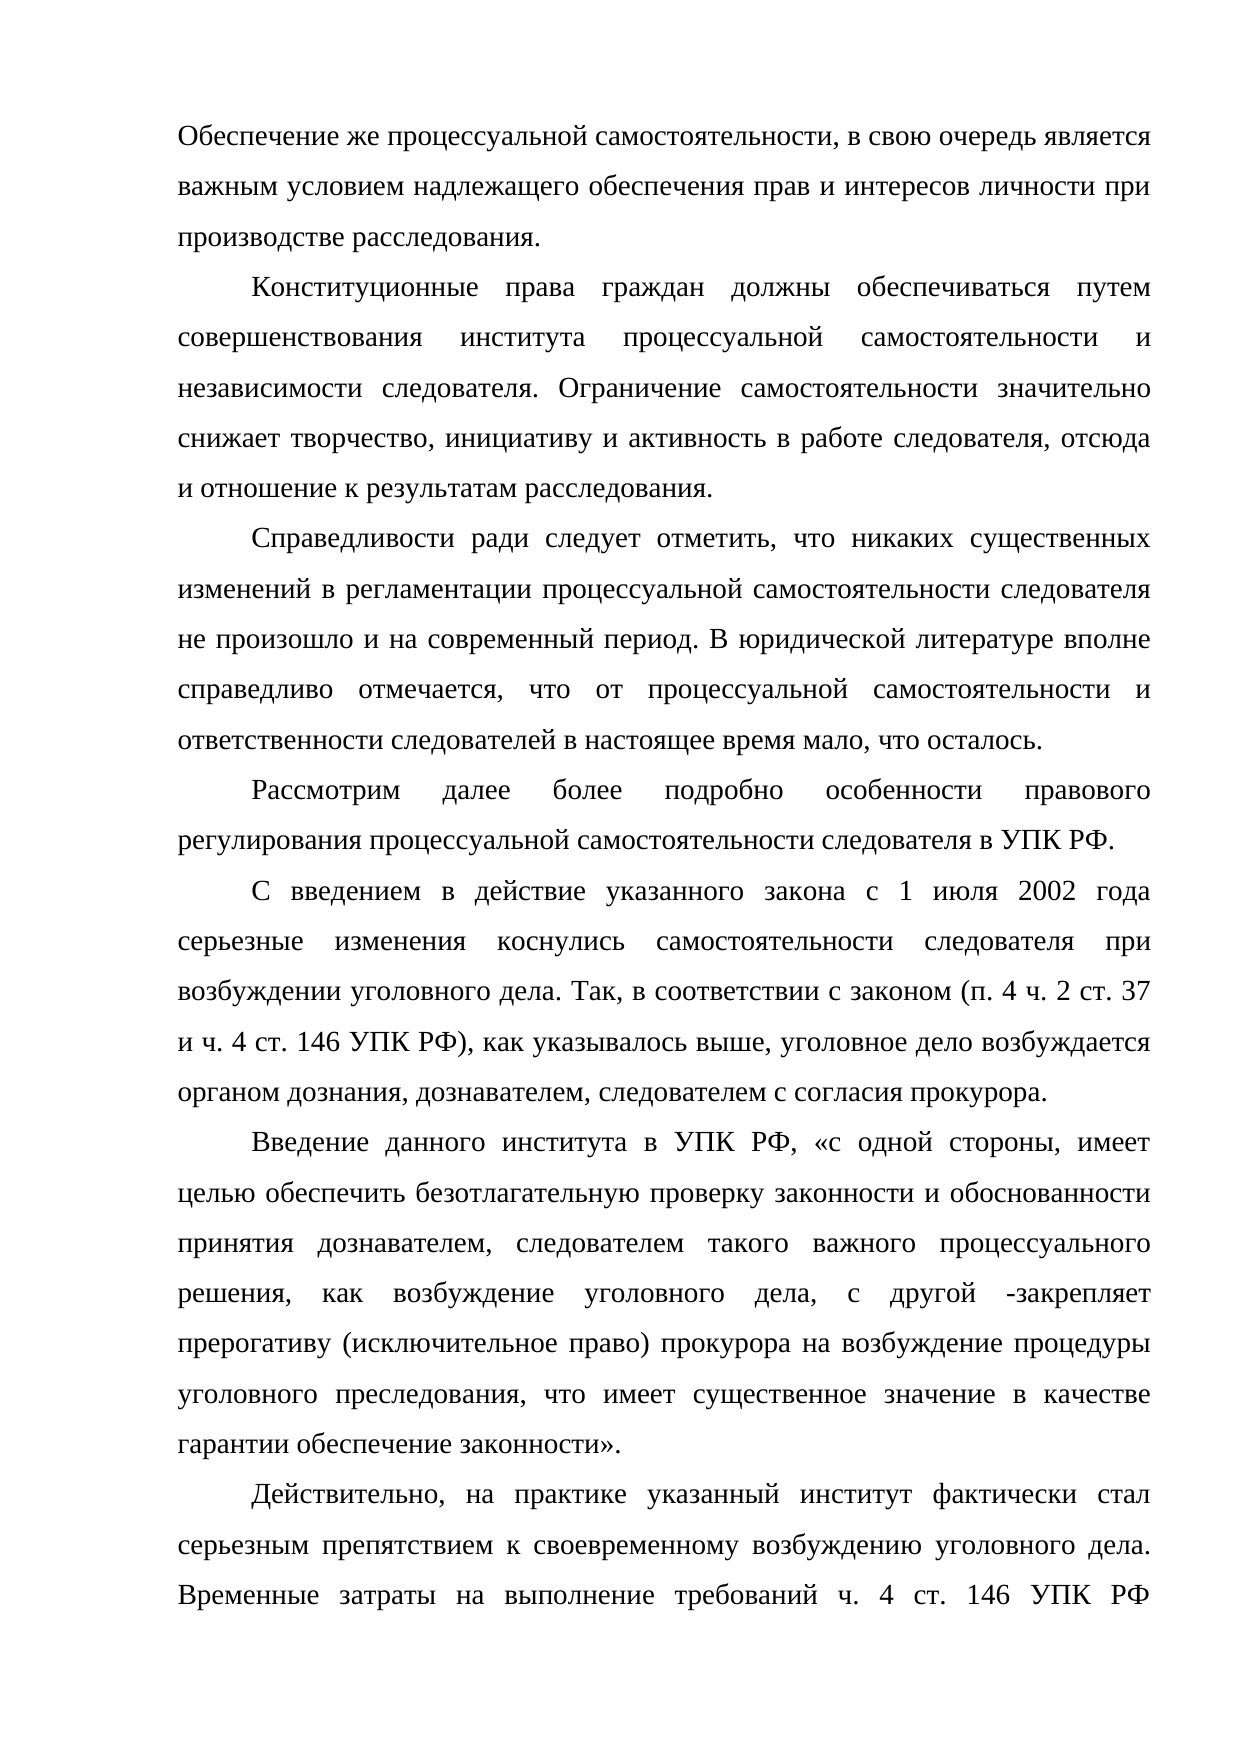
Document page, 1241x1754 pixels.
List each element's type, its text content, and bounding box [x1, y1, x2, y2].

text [177, 118, 1152, 252]
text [177, 1477, 1152, 1611]
text Рассмотрим далее более подробно особенности правового регулирования процессуальной самостоятельности следователя в УПК РФ. [177, 772, 1152, 856]
text Конституционные права граждан должны обеспечиваться путем совершенствования института процессуальной самостоятельности и независимости следователя. Ограничение самостоятельности значительно снижает творчество, инициативу и активность в работе следователя, отсюда и отношение к результатам расследования. [177, 269, 1152, 504]
text Справедливости ради следует отметить, что никаких существенных изменений в регламентации процессуальной самостоятельности следователя не произошло и на современный период. В юридической литературе вполне справедливо отмечается, что от процессуальной самостоятельности и ответственности следователей в настоящее время мало, что осталось. [177, 521, 1152, 755]
text С введением в действие указанного закона с 1 июля 2002 года серьезные изменения коснулись самостоятельности следователя при возбуждении уголовного дела. Так, в соответствии с законом (п. 4 ч. 2 ст. 37 и ч. 4 ст. 146 УПК РФ), как указывалось выше, уголовное дело возбуждается органом дознания, дознавателем, следователем с согласия прокурора. [177, 873, 1152, 1108]
text Введение данного института в УПК РФ, «с одной стороны, имеет целью обеспечить безотлагательную проверку законности и обоснованности принятия дознавателем, следователем такого важного процессуального решения, как возбуждение уголовного дела, с другой -закрепляет прерогативу (исключительное право) прокурора на возбуждение процедуры уголовного преследования, что имеет существенное значение в качестве гарантии обеспечение законности». [177, 1124, 1152, 1460]
